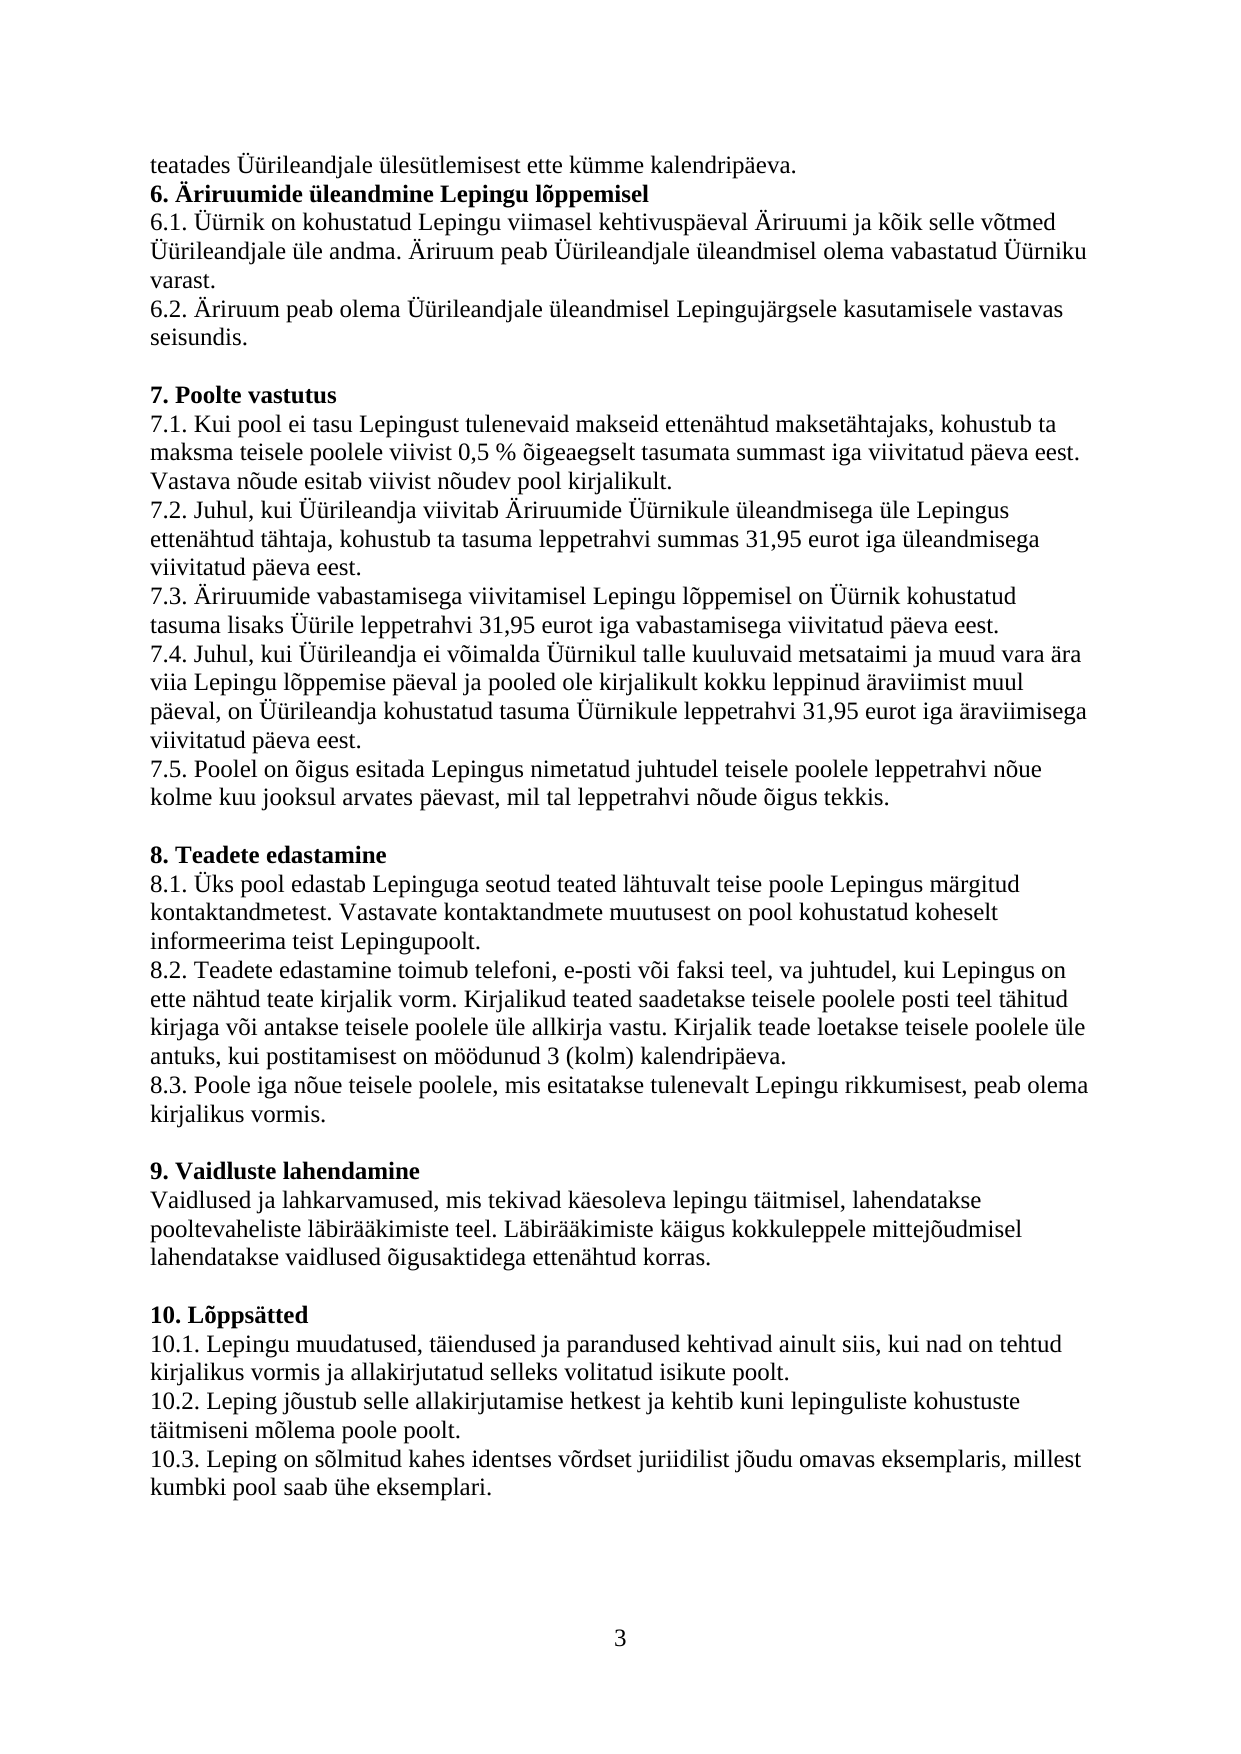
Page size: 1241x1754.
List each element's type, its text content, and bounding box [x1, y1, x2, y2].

text Üürileandjale üle andma. Äriruum peab Üürileandjale üleandmisel olema vabastatud Üürniku [150, 236, 1090, 265]
text viivitatud päeva eest. [150, 725, 1090, 754]
text ettenähtud tähtaja, kohustub ta tasuma leppetrahvi summas 31,95 eurot iga üleandmisega [150, 524, 1090, 552]
text teatades Üürileandjale ülesütlemisest ette kümme kalendripäeva. [150, 150, 1090, 179]
text 10.3. Leping on sõlmitud kahes identses võrdset juriidilist jõudu omavas eksemplaris, millest [150, 1444, 1090, 1472]
text 7. Poolte vastutus [150, 380, 1090, 409]
text 6.1. Üürnik on kohustatud Lepingu viimasel kehtivuspäeval Äriruumi ja kõik selle võtmed [150, 207, 1090, 236]
text viia Lepingu lõppemise päeval ja pooled ole kirjalikult kokku leppinud äraviimist muul [150, 667, 1090, 696]
text 8.3. Poole iga nõue teisele poolele, mis esitatakse tulenevalt Lepingu rikkumisest, peab olema [150, 1070, 1090, 1099]
text 7.2. Juhul, kui Üürileandja viivitab Äriruumide Üürnikule üleandmisega üle Lepingus [150, 495, 1090, 524]
text viivitatud päeva eest. [150, 552, 1090, 581]
text 7.5. Poolel on õigus esitada Lepingus nimetatud juhtudel teisele poolele leppetrahvi nõue [150, 754, 1090, 782]
text varast. [150, 265, 1090, 294]
text päeval, on Üürileandja kohustatud tasuma Üürnikule leppetrahvi 31,95 eurot iga äraviimisega [150, 696, 1090, 725]
text 8.2. Teadete edastamine toimub telefoni, e-posti või faksi teel, va juhtudel, kui Lepingus on [150, 955, 1090, 984]
text 10.2. Leping jõustub selle allakirjutamise hetkest ja kehtib kuni lepinguliste kohustuste [150, 1386, 1090, 1415]
text Vastava nõude esitab viivist nõudev pool kirjalikult. [150, 466, 1090, 495]
text 7.3. Äriruumide vabastamisega viivitamisel Lepingu lõppemisel on Üürnik kohustatud tasuma lisaks Üürile leppetrahvi 31,95 eurot iga vabastamisega viivitatud päeva eest. [150, 581, 1090, 639]
text 10. Lõppsätted [150, 1300, 1090, 1329]
text kolme kuu jooksul arvates päevast, mil tal leppetrahvi nõude õigus tekkis. [150, 782, 1090, 811]
text 8.1. Üks pool edastab Lepinguga seotud teated lähtuvalt teise poole Lepingus märgitud [150, 869, 1090, 897]
text lahendatakse vaidlused õigusaktidega ettenähtud korras. [150, 1242, 1090, 1271]
text 7.4. Juhul, kui Üürileandja ei võimalda Üürnikul talle kuuluvaid metsataimi ja muud vara ära [150, 639, 1090, 667]
text kirjalikus vormis ja allakirjutatud selleks volitatud isikute poolt. [150, 1357, 1090, 1386]
text pooltevaheliste läbirääkimiste teel. Läbirääkimiste käigus kokkuleppele mittejõudmisel [150, 1214, 1090, 1242]
text 6. Äriruumide üleandmine Lepingu lõppemisel [150, 179, 1090, 207]
text 6.2. Äriruum peab olema Üürileandjale üleandmisel Lepingujärgsele kasutamisele vastavas [150, 294, 1090, 322]
text maksma teisele poolele viivist 0,5 % õigeaegselt tasumata summast iga viivitatud päeva eest. [150, 437, 1090, 466]
text Vaidlused ja lahkarvamused, mis tekivad käesoleva lepingu täitmisel, lahendatakse [150, 1185, 1090, 1214]
text täitmiseni mõlema poole poolt. [150, 1415, 1090, 1444]
text kumbki pool saab ühe eksemplari. [150, 1472, 1090, 1501]
text antuks, kui postitamisest on möödunud 3 (kolm) kalendripäeva. [150, 1041, 1090, 1070]
text ette nähtud teate kirjalik vorm. Kirjalikud teated saadetakse teisele poolele posti teel tähitud [150, 984, 1090, 1012]
text 8. Teadete edastamine [150, 840, 1090, 869]
text seisundis. [150, 322, 1090, 351]
text kontaktandmetest. Vastavate kontaktandmete muutusest on pool kohustatud koheselt informeerima teist Lepingupoolt. [150, 897, 1090, 955]
text kirjalikus vormis. [150, 1099, 1090, 1127]
text 10.1. Lepingu muudatused, täiendused ja parandused kehtivad ainult siis, kui nad on tehtud [150, 1329, 1090, 1357]
text 7.1. Kui pool ei tasu Lepingust tulenevaid makseid ettenähtud maksetähtajaks, kohustub ta [150, 409, 1090, 437]
text kirjaga või antakse teisele poolele üle allkirja vastu. Kirjalik teade loetakse teisele poolele üle [150, 1012, 1090, 1041]
text 9. Vaidluste lahendamine [150, 1156, 1090, 1185]
